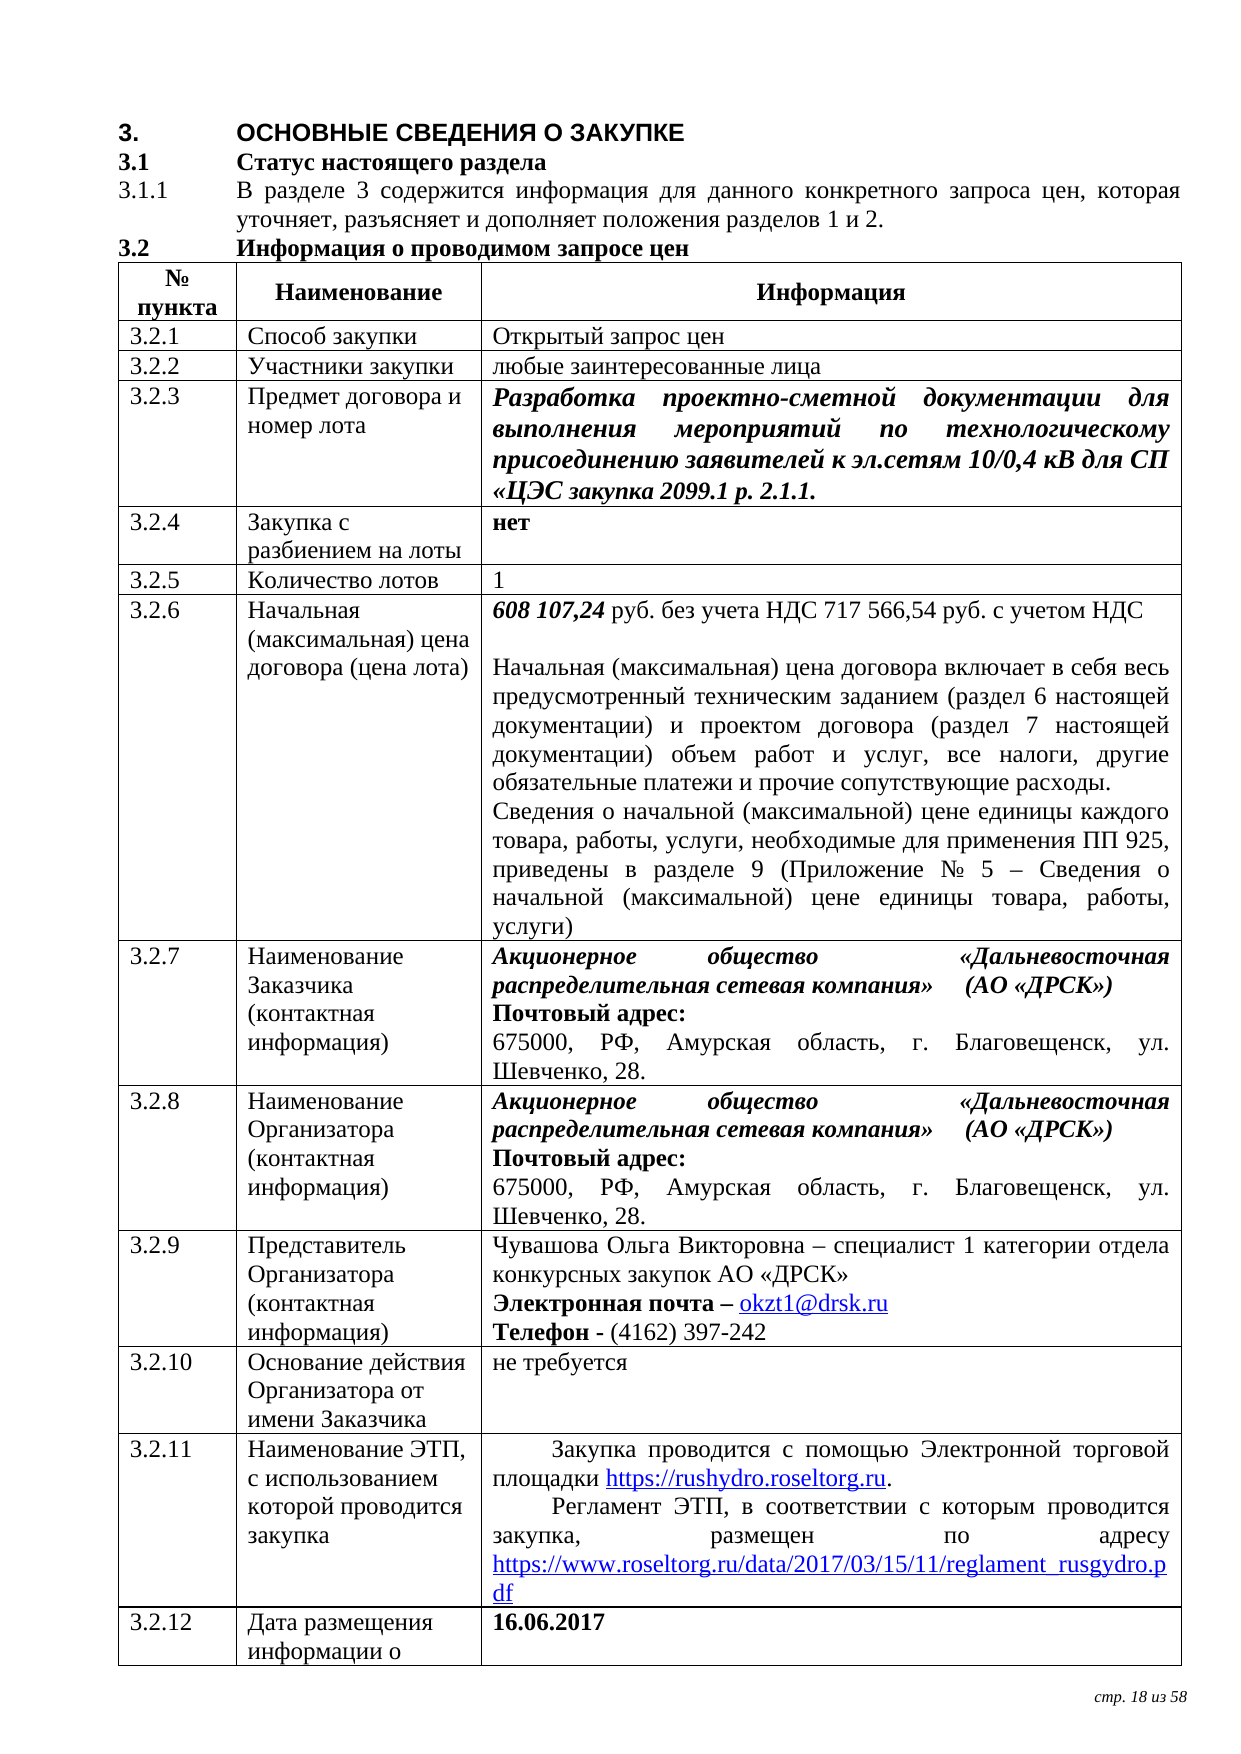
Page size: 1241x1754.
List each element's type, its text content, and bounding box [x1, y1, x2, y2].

subtitle Информация о проводимом запросе цен [118, 233, 1181, 262]
subtitle ОСНОВНЫЕ СВЕДЕНИЯ О ЗАКУПКЕ [118, 118, 1181, 147]
table_cell Акционерное общество «Дальневосточная распределительная сетевая компания» (АО «ДРСК») Почтовый адрес: 675000, РФ, Амурская область, г. Благовещенск, ул. Шевченко, 28. [482, 1086, 1181, 1229]
table_cell [119, 1231, 236, 1346]
table_cell Способ закупки [237, 321, 481, 350]
table_cell Наименование Заказчика (контактная информация) [237, 941, 481, 1085]
table_cell [119, 1608, 236, 1665]
table_cell Разработка проектно-сметной документации для выполнения мероприятий по технологическому присоединению заявителей к эл.сетям 10/0,4 кВ для СП «ЦЭС закупка 2099.1 р. 2.1.1. [482, 381, 1181, 506]
table_cell [119, 595, 236, 940]
table_cell Начальная (максимальная) цена договора (цена лота) [237, 595, 481, 940]
table_cell Наименование ЭТП, с использованием которой проводится закупка [237, 1434, 481, 1606]
table_cell [119, 941, 236, 1085]
table_cell [119, 565, 236, 594]
table_cell [119, 1086, 236, 1229]
table_cell Предмет договора и номер лота [237, 381, 481, 506]
table_cell [119, 351, 236, 380]
table_cell [119, 1347, 236, 1433]
table_cell [119, 381, 236, 506]
table_cell Открытый запрос цен [482, 321, 1181, 350]
table_cell не требуется [482, 1347, 1181, 1433]
subtitle Статус настоящего раздела [118, 147, 1181, 176]
table_cell [119, 507, 236, 564]
table_cell Чувашова Ольга Викторовна – специалист 1 категории отдела конкурсных закупок АО «ДРСК» Электронная почта – okzt1@drsk.ru Телефон - (4162) 397-242 [482, 1231, 1181, 1346]
table_cell Участники закупки [237, 351, 481, 380]
table_cell 16.06.2017 [482, 1608, 1181, 1665]
table_header Информация [482, 263, 1181, 320]
table_cell 608 107,24 руб. без учета НДС 717 566,54 руб. с учетом НДС Начальная (максимальная) цена договора включает в себя весь предусмотренный техническим заданием (раздел 6 настоящей документации) и проектом договора (раздел 7 настоящей документации) объем работ и услуг, все налоги, другие обязательные платежи и прочие сопутствующие расходы. Сведения о начальной (максимальной) цене единицы каждого товара, работы, услуги, необходимые для применения ПП 925, приведены в разделе 9 (Приложение № 5 – Сведения о начальной (максимальной) цене единицы товара, работы, услуги) [482, 595, 1181, 940]
table_cell любые заинтересованные лица [482, 351, 1181, 380]
table_cell Количество лотов [237, 565, 481, 594]
table_cell Акционерное общество «Дальневосточная распределительная сетевая компания» (АО «ДРСК») Почтовый адрес: 675000, РФ, Амурская область, г. Благовещенск, ул. Шевченко, 28. [482, 941, 1181, 1085]
table_cell Закупка проводится с помощью Электронной торговой площадки https://rushydro.roseltorg.ru. Регламент ЭТП, в соответствии с которым проводится закупка, размещен по адресу https://www.roseltorg.ru/data/2017/03/15/11/reglament_rusgydro.pdf [482, 1434, 1181, 1606]
table_cell Представитель Организатора (контактная информация) [237, 1231, 481, 1346]
text В разделе 3 содержится информация для данного конкретного запроса цен, которая уточняет, разъясняет и дополняет положения разделов 1 и 2. [118, 176, 1181, 233]
table_cell Наименование Организатора (контактная информация) [237, 1086, 481, 1229]
table_header № пункта [119, 263, 236, 320]
table_cell Основание действия Организатора от имени Заказчика [237, 1347, 481, 1433]
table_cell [237, 1608, 481, 1665]
table_cell [119, 321, 236, 350]
table_cell нет [482, 507, 1181, 564]
table_header Наименование [237, 263, 481, 320]
table_cell [119, 1434, 236, 1606]
table_cell Закупка с разбиением на лоты [237, 507, 481, 564]
table_cell 1 [482, 565, 1181, 594]
